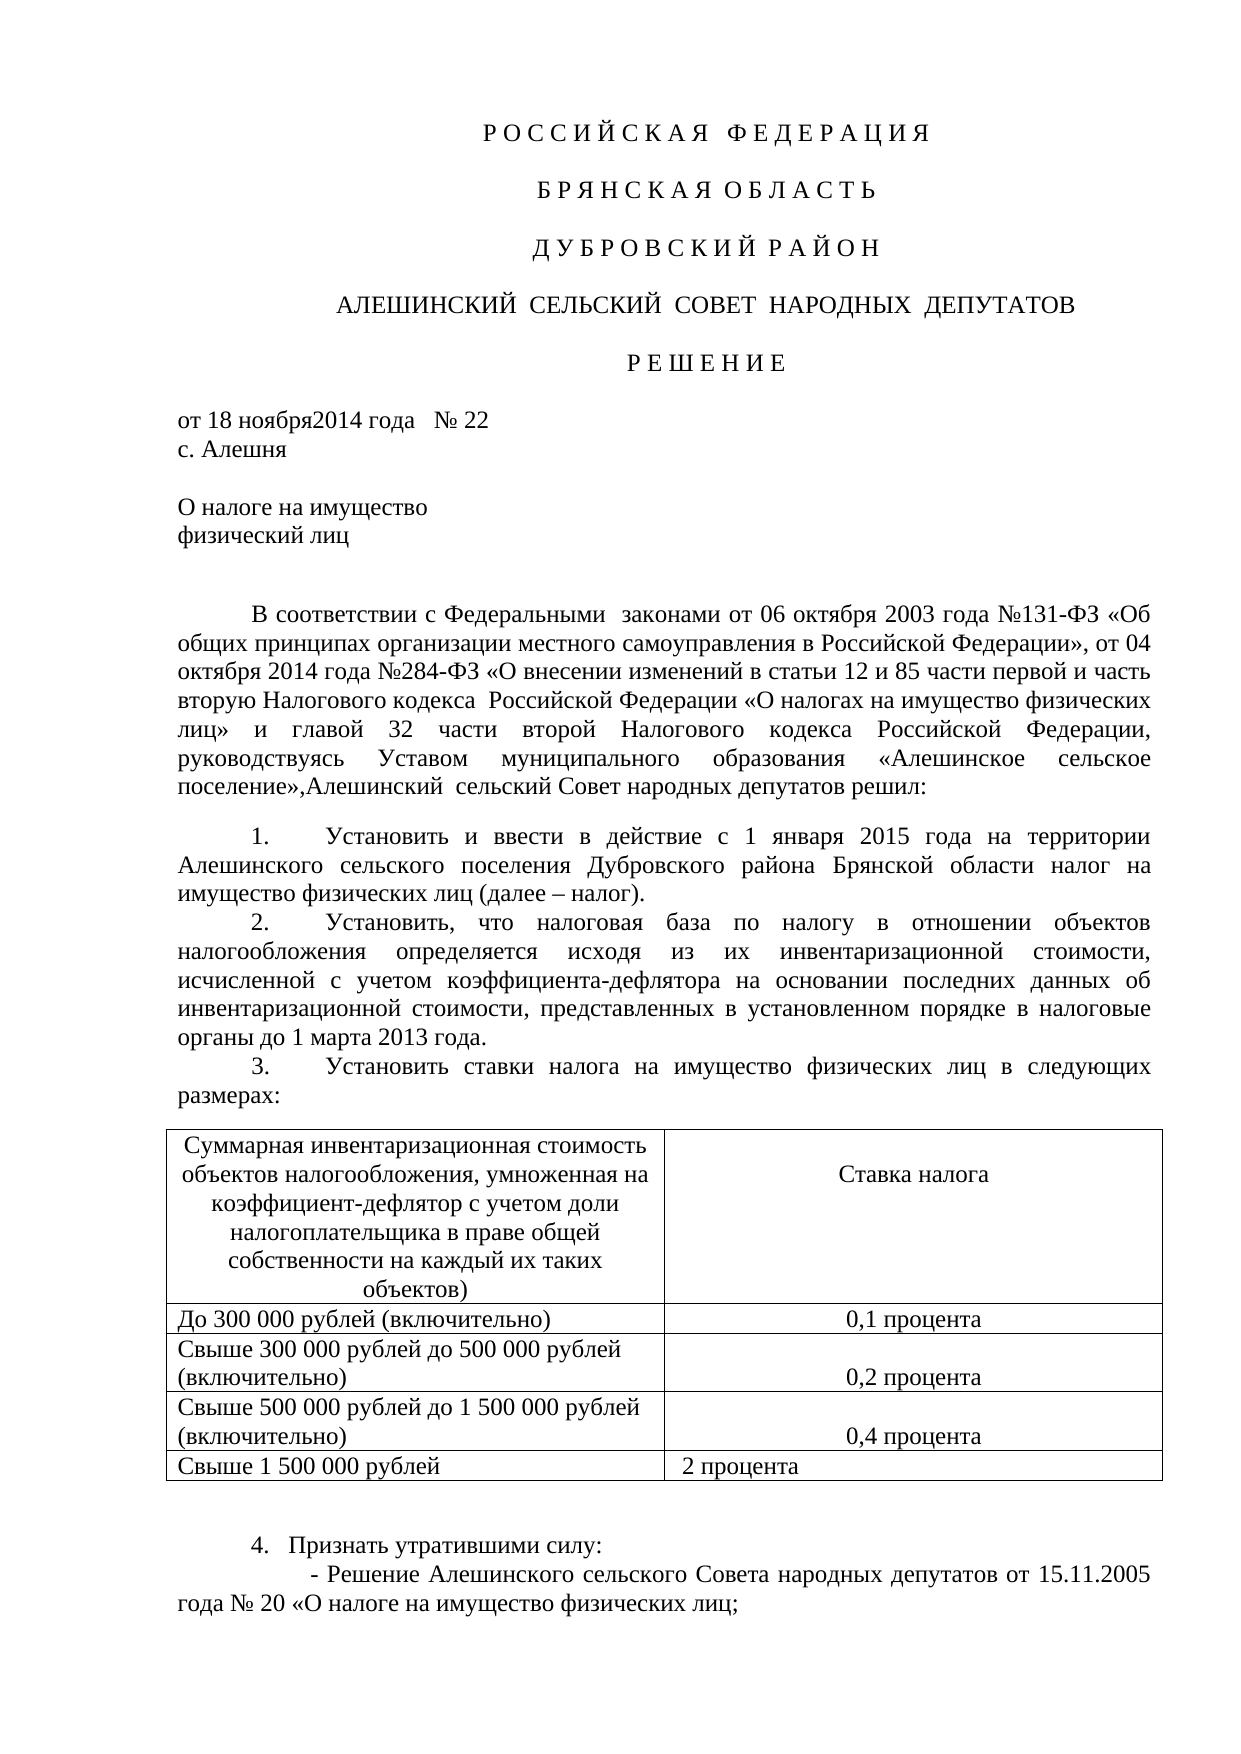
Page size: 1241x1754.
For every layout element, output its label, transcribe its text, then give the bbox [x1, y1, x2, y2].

list от 18 ноября2014 года № 22 [177, 406, 1152, 434]
list Р Е Ш Е Н И Е [260, 348, 1152, 377]
list АЛЕШИНСКИЙ СЕЛЬСКИЙ СОВЕТ НАРОДНЫХ ДЕПУТАТОВ [260, 291, 1152, 319]
list - Решение Алешинского сельского Совета народных депутатов от 15.11.2005 года № 20 «О налоге на имущество физических лиц; [177, 1559, 1152, 1616]
table_cell 0,2 процента [665, 1334, 1162, 1391]
list Установить, что налоговая база по налогу в отношении объектов налогообложения определяется исходя из их инвентаризационной стоимости, исчисленной с учетом коэффициента-дефлятора на основании последних данных об инвентаризационной стоимости, представленных в установленном порядке в налоговые органы до 1 марта 2013 года. [177, 907, 1152, 1051]
table_cell 2 процента [665, 1451, 1162, 1479]
list Б Р Я Н С К А Я О Б Л А С Т Ь [260, 176, 1152, 204]
list с. Алешня [177, 434, 1152, 463]
table_header Ставка налога [665, 1130, 1162, 1303]
table_cell 0,4 процента [665, 1392, 1162, 1450]
table_cell Свыше 300 000 рублей до 500 000 рублей (включительно) [167, 1334, 664, 1391]
table_cell 0,1 процента [665, 1304, 1162, 1333]
list О налоге на имущество [177, 492, 1152, 521]
table_header Суммарная инвентаризационная стоимость объектов налогообложения, умноженная на коэффициент-дефлятор с учетом доли налогоплательщика в праве общей собственности на каждый их таких объектов) [167, 1130, 664, 1303]
table_cell До 300 000 рублей (включительно) [167, 1304, 664, 1333]
list Р О С С И Й С К А Я Ф Е Д Е Р А Ц И Я [260, 118, 1152, 147]
list Установить ставки налога на имущество физических лиц в следующих размерах: [177, 1051, 1152, 1108]
table_cell Свыше 1 500 000 рублей [167, 1451, 664, 1479]
list Признать утратившими силу: [251, 1530, 1152, 1559]
list Д У Б Р О В С К И Й Р А Й О Н [260, 233, 1152, 262]
text В соответствии с Федеральными законами от 06 октября 2003 года №131-ФЗ «Об общих принципах организации местного самоуправления в Российской Федерации», от 04 октября 2014 года №284-ФЗ «О внесении изменений в статьи 12 и 85 части первой и часть вторую Налогового кодекса Российской Федерации «О налогах на имущество физических лиц» и главой 32 части второй Налогового кодекса Российской Федерации, руководствуясь Уставом муниципального образования «Алешинское сельское поселение»,Алешинский сельский Совет народных депутатов решил: [177, 599, 1152, 800]
table_cell Свыше 500 000 рублей до 1 500 000 рублей (включительно) [167, 1392, 664, 1450]
list Установить и ввести в действие с 1 января 2015 года на территории Алешинского сельского поселения Дубровского района Брянской области налог на имущество физических лиц (далее – налог). [177, 821, 1152, 907]
list физический лиц [177, 521, 1152, 549]
